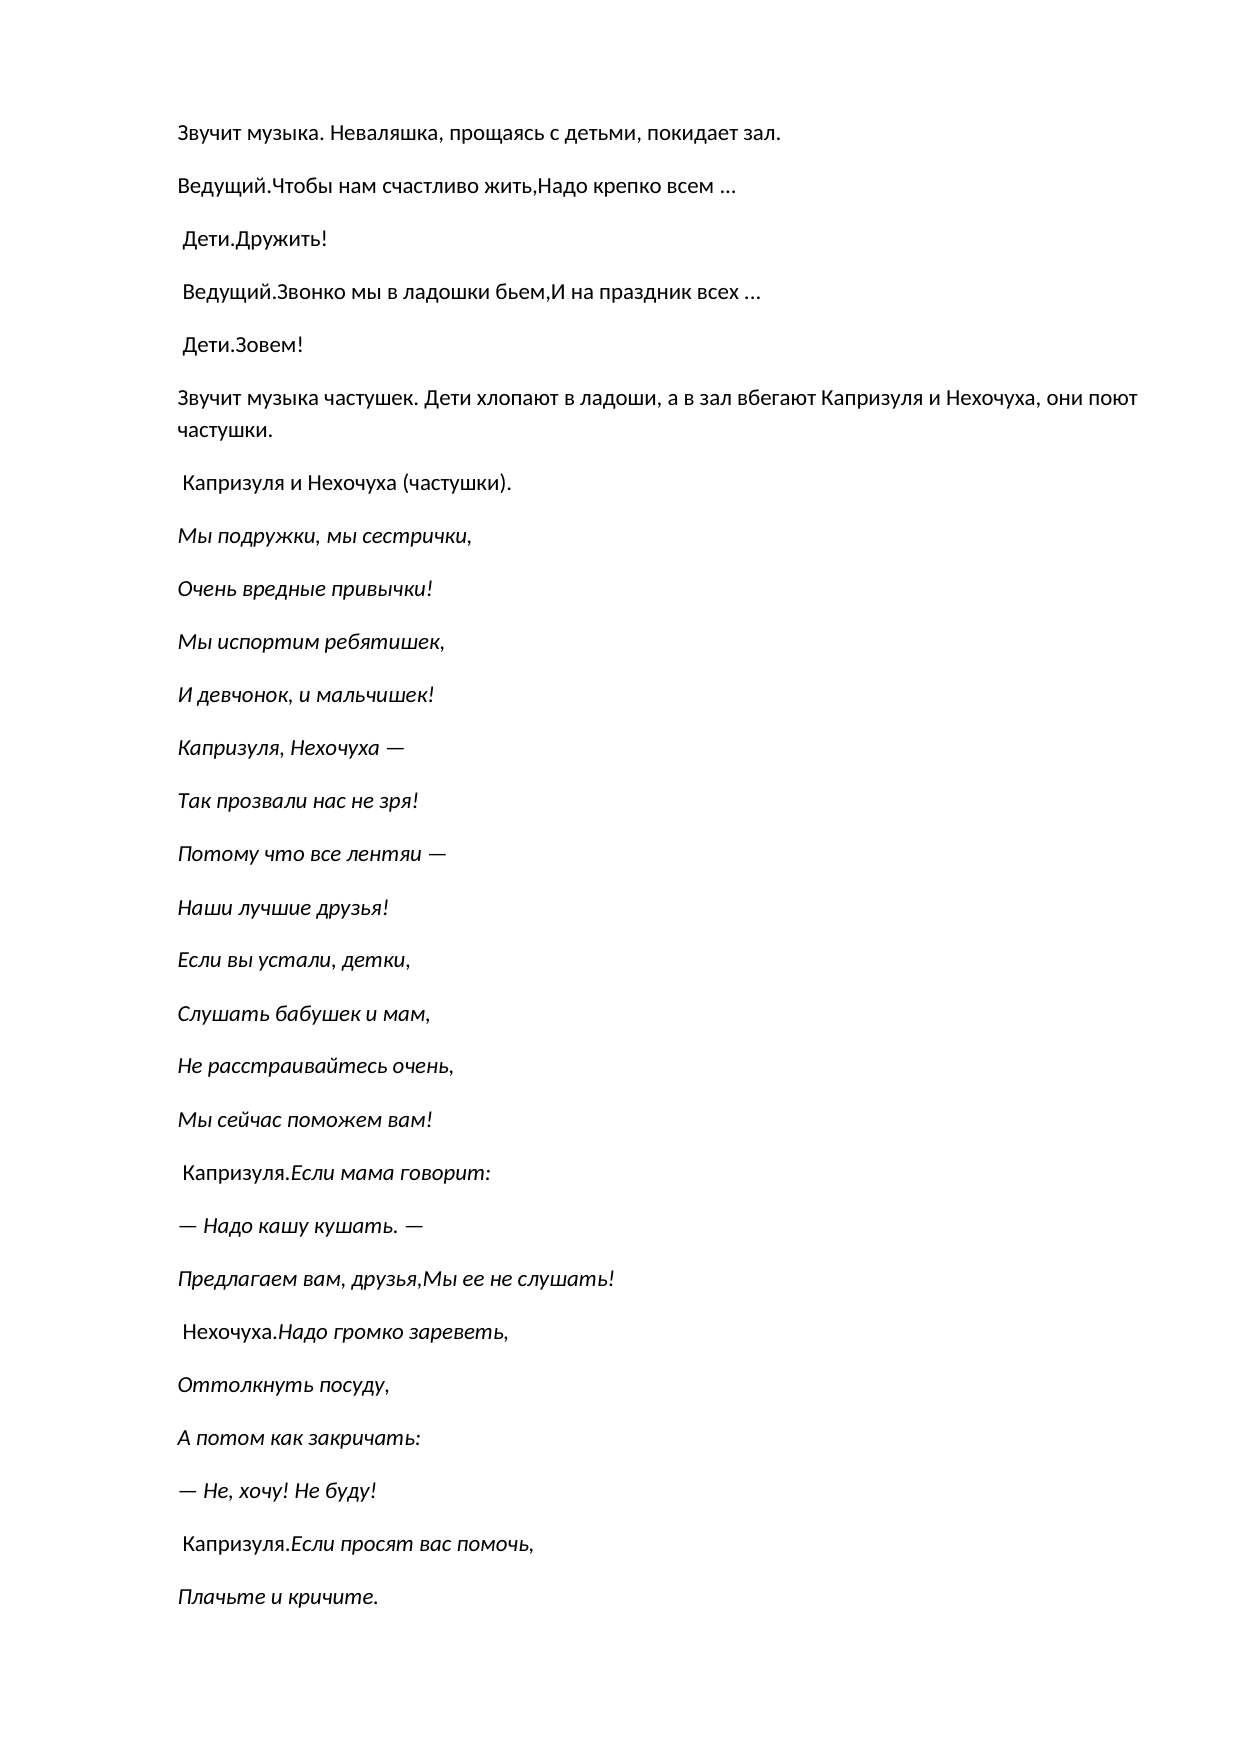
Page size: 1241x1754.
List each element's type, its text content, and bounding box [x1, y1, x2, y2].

text Нехочуха.Надо громко зареветь, [177, 1317, 1152, 1345]
text Мы испортим ребятишек, [177, 627, 1152, 656]
text А потом как закричать: [177, 1423, 1152, 1451]
text Звучит музыка. Неваляшка, прощаясь с детьми, покидает зал. [177, 118, 1152, 146]
text Мы подружки, мы сестрички, [177, 521, 1152, 549]
text Слушать бабушек и мам, [177, 999, 1152, 1027]
text Дети.Дружить! [177, 224, 1152, 252]
text Ведущий.Звонко мы в ладошки бьем,И на праздник всех ... [177, 277, 1152, 305]
text — Не, хочу! Не буду! [177, 1476, 1152, 1504]
text И девчонок, и мальчишек! [177, 681, 1152, 708]
text Звучит музыка частушек. Дети хлопают в ладоши, а в зал вбегают Капризуля и Нехочуха, они поют частушки. [177, 383, 1152, 443]
text Потому что все лентяи — [177, 839, 1152, 868]
text Капризуля и Нехочуха (частушки). [177, 468, 1152, 496]
text Предлагаем вам, друзья,Мы ее не слушать! [177, 1264, 1152, 1292]
text Плачьте и кричите. [177, 1582, 1152, 1610]
text Дети.Зовем! [177, 330, 1152, 358]
text Капризуля.Если просят вас помочь, [177, 1529, 1152, 1557]
text Очень вредные привычки! [177, 574, 1152, 602]
text Капризуля, Нехочуха — [177, 733, 1152, 762]
text Наши лучшие друзья! [177, 893, 1152, 921]
text Не расстраивайтесь очень, [177, 1052, 1152, 1080]
text — Надо кашу кушать. — [177, 1211, 1152, 1239]
text Капризуля.Если мама говорит: [177, 1158, 1152, 1186]
text Если вы устали, детки, [177, 946, 1152, 974]
text Ведущий.Чтобы нам счастливо жить,Надо крепко всем ... [177, 171, 1152, 199]
text Оттолкнуть посуду, [177, 1370, 1152, 1398]
text Мы сейчас поможем вам! [177, 1105, 1152, 1133]
text Так прозвали нас не зря! [177, 787, 1152, 814]
